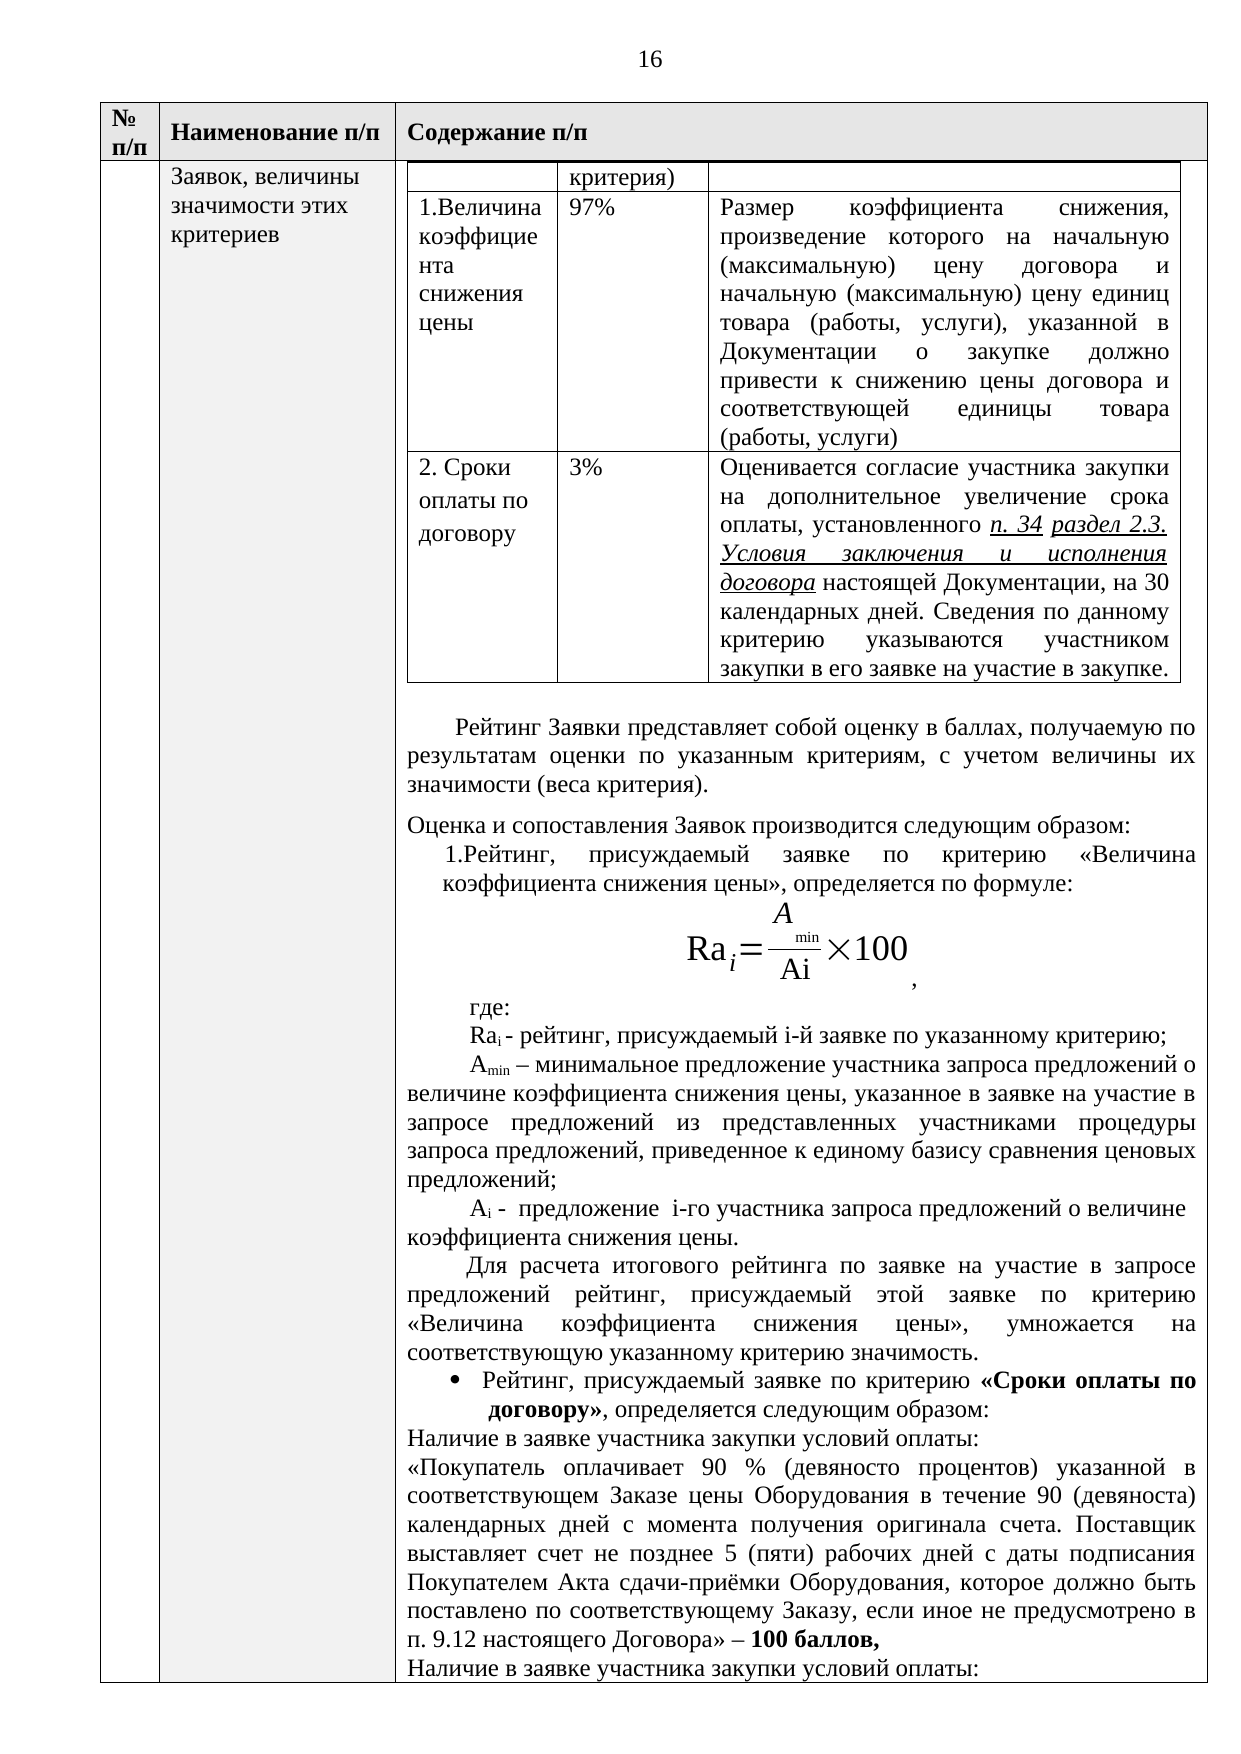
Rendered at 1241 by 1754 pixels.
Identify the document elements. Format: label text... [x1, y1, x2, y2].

table_header № п/п [101, 103, 159, 160]
table_header Наименование п/п [160, 103, 395, 160]
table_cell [396, 161, 1207, 1682]
table_cell [101, 161, 159, 1682]
table_header Содержание п/п [396, 103, 1207, 160]
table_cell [160, 161, 395, 1682]
